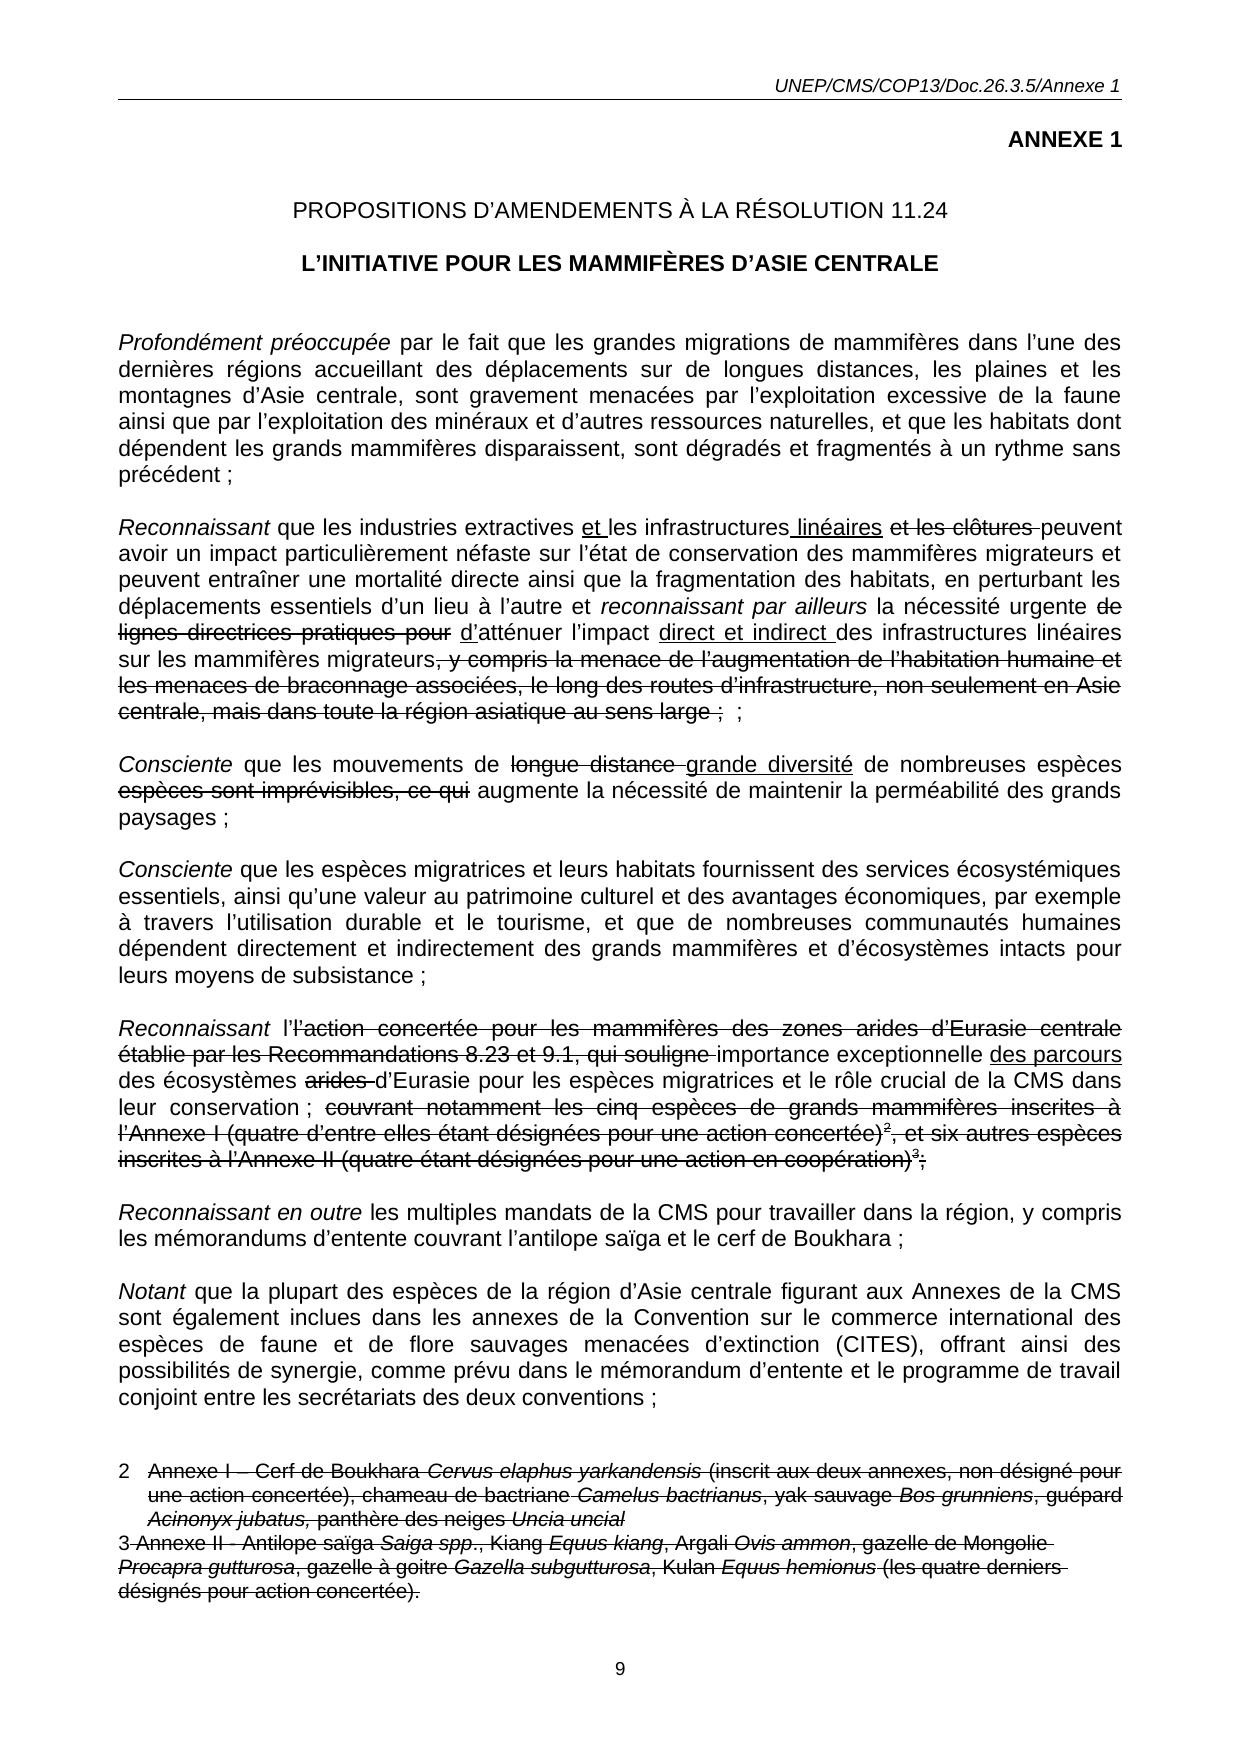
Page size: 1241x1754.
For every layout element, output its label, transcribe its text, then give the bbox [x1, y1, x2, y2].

text Annexe 1 [118, 126, 1122, 152]
text L’Initiative pour les mammifÈres d’Asie centrale [118, 250, 1122, 277]
text Reconnaissant que les industries extractives et les infrastructures linéaires et les clôtures peuvent avoir un impact particulièrement néfaste sur l’état de conservation des mammifères migrateurs et peuvent entraîner une mortalité directe ainsi que la fragmentation des habitats, en perturbant les déplacements essentiels d’un lieu à l’autre et reconnaissant par ailleurs la nécessité urgente de lignes directrices pratiques pour d’atténuer l’impact direct et indirect des infrastructures linéaires sur les mammifères migrateurs, y compris la menace de l’augmentation de l’habitation humaine et les menaces de braconnage associées, le long des routes d’infrastructure, non seulement en Asie centrale, mais dans toute la région asiatique au sens large ; ; [118, 514, 1122, 724]
text PROPOSITIONS D’AMENDEMENTS À LA RÉSOLUTION 11.24 [118, 197, 1122, 224]
text Profondément préoccupée par le fait que les grandes migrations de mammifères dans l’une des dernières régions accueillant des déplacements sur de longues distances, les plaines et les montagnes d’Asie centrale, sont gravement menacées par l’exploitation excessive de la faune ainsi que par l’exploitation des minéraux et d’autres ressources naturelles, et que les habitats dont dépendent les grands mammifères disparaissent, sont dégradés et fragmentés à un rythme sans précédent ; [118, 329, 1122, 487]
text Notant que la plupart des espèces de la région d’Asie centrale figurant aux Annexes de la CMS sont également inclues dans les annexes de la Convention sur le commerce international des espèces de faune et de flore sauvages menacées d’extinction (CITES), offrant ainsi des possibilités de synergie, comme prévu dans le mémorandum d’entente et le programme de travail conjoint entre les secrétariats des deux conventions ; [118, 1278, 1122, 1410]
text Consciente que les mouvements de longue distance grande diversité de nombreuses espèces espèces sont imprévisibles, ce qui augmente la nécessité de maintenir la perméabilité des grands paysages ; [118, 751, 1122, 830]
text Reconnaissant en outre les multiples mandats de la CMS pour travailler dans la région, y compris les mémorandums d’entente couvrant l’antilope saïga et le cerf de Boukhara ; [118, 1199, 1122, 1252]
text Consciente que les espèces migratrices et leurs habitats fournissent des services écosystémiques essentiels, ainsi qu’une valeur au patrimoine culturel et des avantages économiques, par exemple à travers l’utilisation durable et le tourisme, et que de nombreuses communautés humaines dépendent directement et indirectement des grands mammifères et d’écosystèmes intacts pour leurs moyens de subsistance ; [118, 856, 1122, 988]
text Reconnaissant l’l’action concertée pour les mammifères des zones arides d’Eurasie centrale établie par les Recommandations 8.23 et 9.1, qui souligne importance exceptionnelle des parcours des écosystèmes arides d’Eurasie pour les espèces migratrices et le rôle crucial de la CMS dans leur conservation ; couvrant notamment les cinq espèces de grands mammifères inscrites à l’Annexe I (quatre d’entre elles étant désignées pour une action concertée), et six autres espèces inscrites à l’Annexe II (quatre étant désignées pour une action en coopération); [118, 1014, 1122, 1173]
